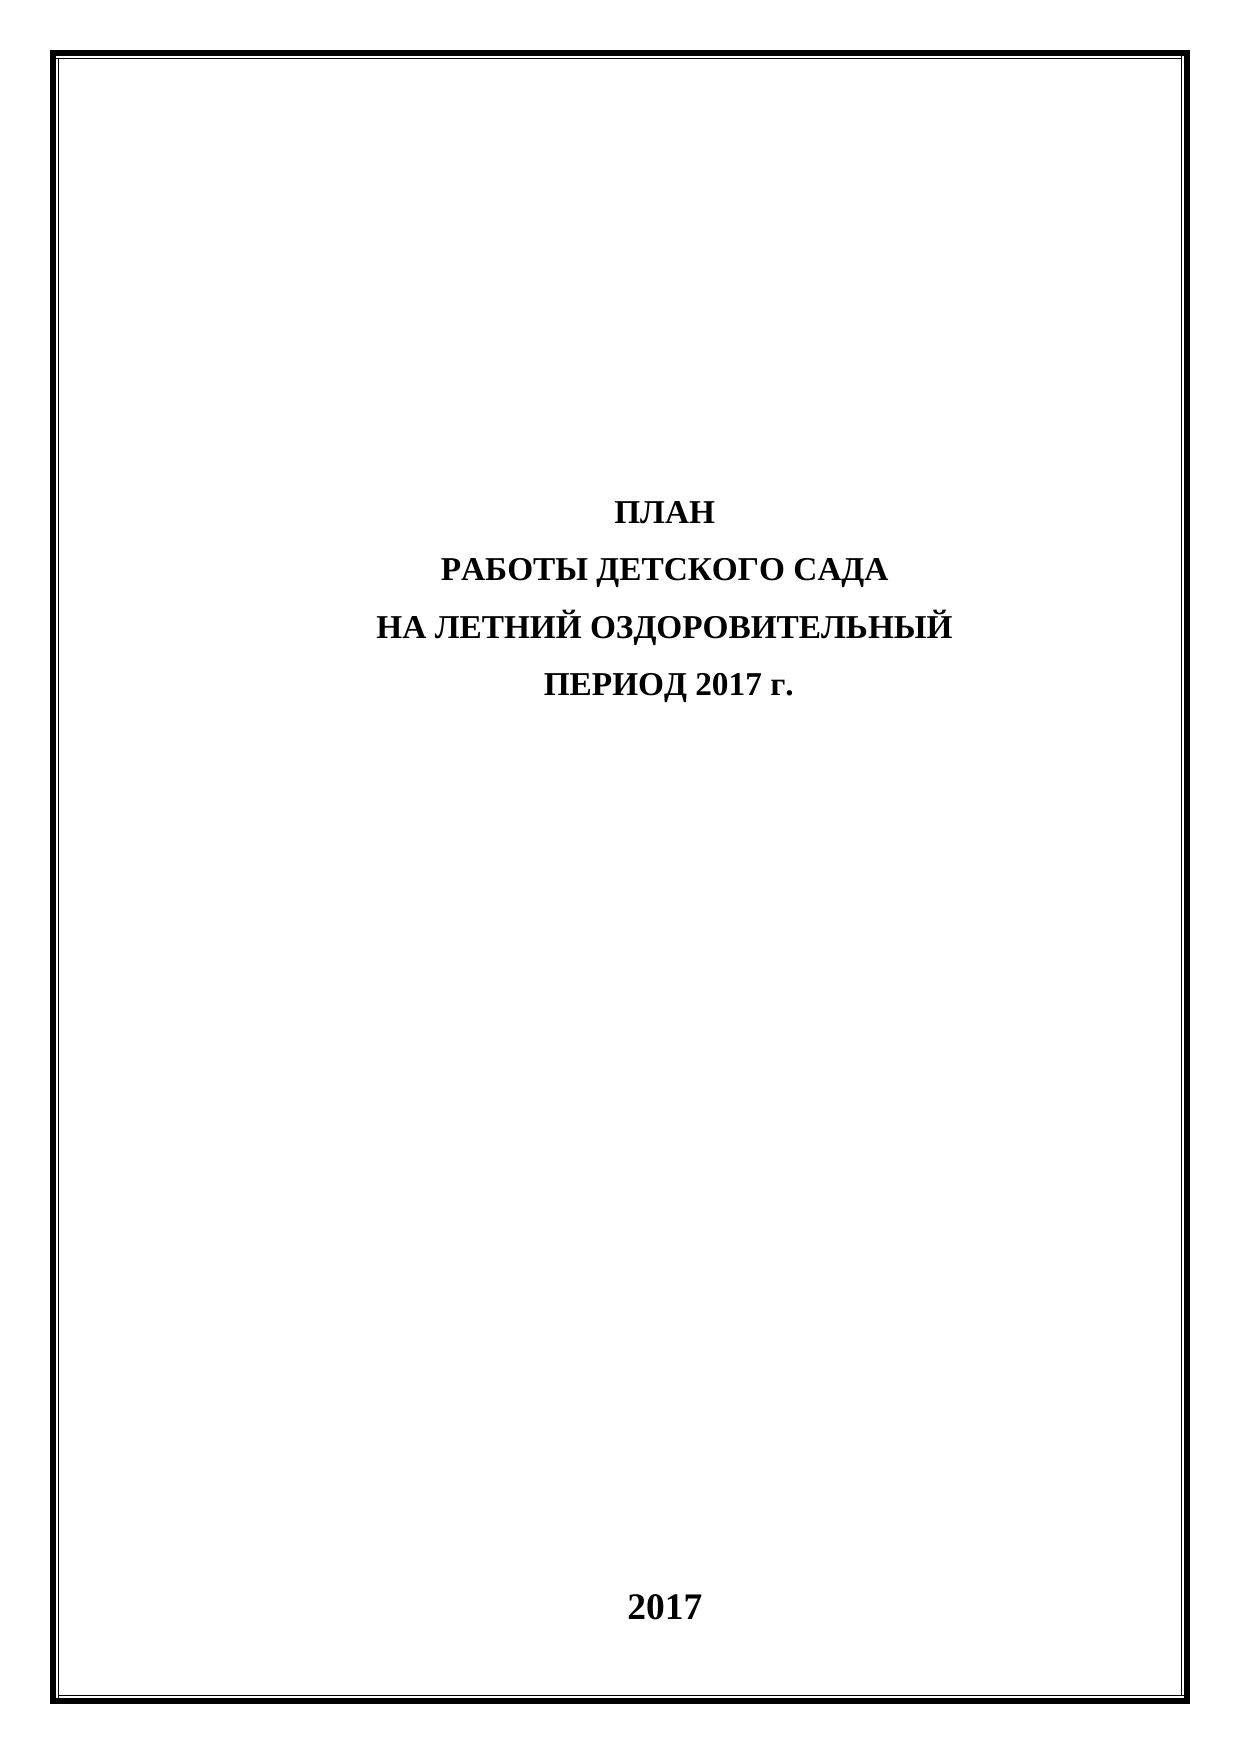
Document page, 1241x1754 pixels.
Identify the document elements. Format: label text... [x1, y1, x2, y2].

text РАБОТЫ ДЕТСКОГО САДА [177, 549, 1152, 588]
text ПЛАН [177, 492, 1152, 530]
text НА ЛЕТНИЙ ОЗДОРОВИТЕЛЬНЫЙ [177, 607, 1152, 645]
text ПЕРИОД 2017 г. [177, 664, 1152, 703]
text 2017 [177, 1584, 1152, 1627]
